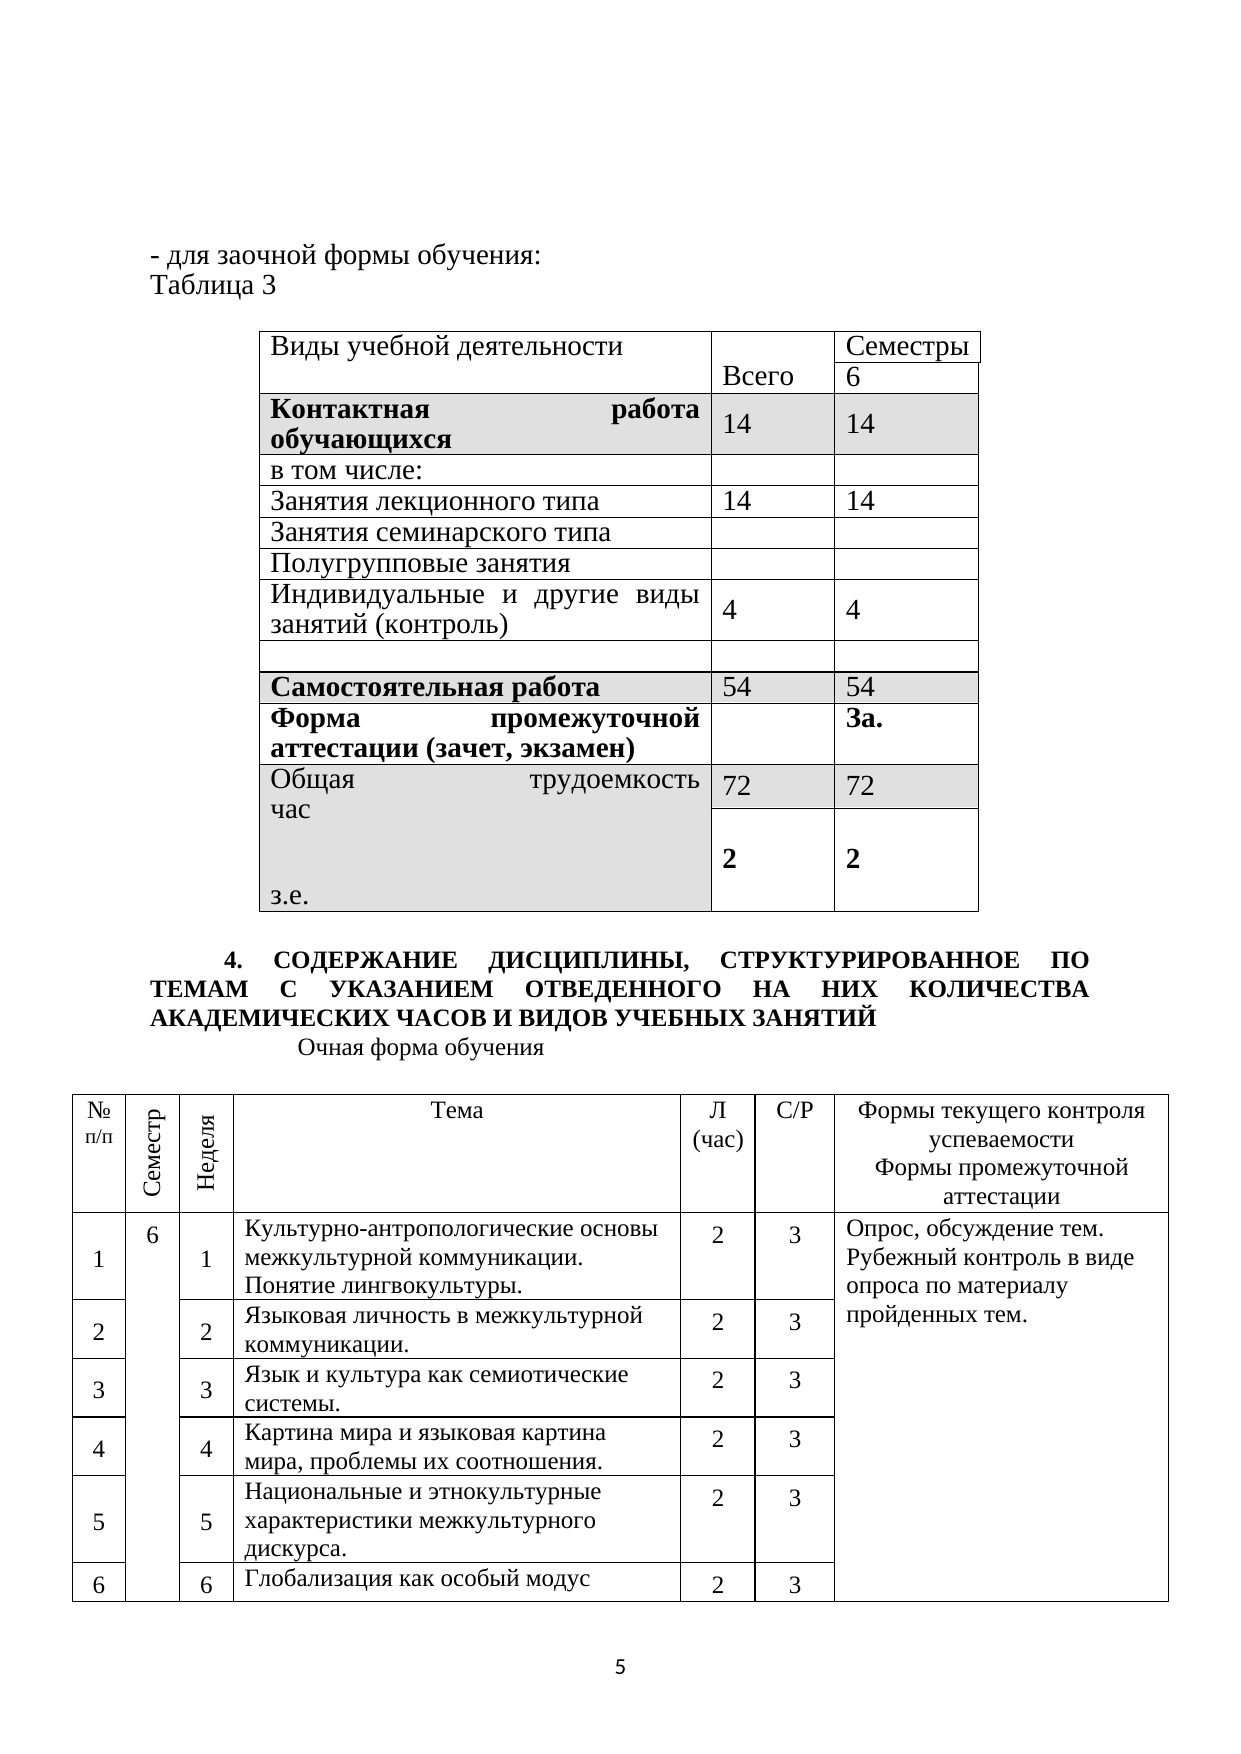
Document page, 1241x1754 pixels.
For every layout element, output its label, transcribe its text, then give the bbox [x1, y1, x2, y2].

table_cell 3 [756, 1213, 834, 1299]
table_cell Культурно-антропологические основы межкультурной коммуникации. Понятие лингвокультуры. [234, 1213, 680, 1299]
table_cell Общая трудоемкость час з.е. [260, 765, 711, 911]
table_header Тема [234, 1095, 680, 1212]
table_header Семестр [126, 1095, 179, 1212]
table_cell Языковая личность в межкультурной коммуникации. [234, 1300, 680, 1358]
table_cell 2 [681, 1476, 754, 1562]
table_cell [712, 549, 834, 579]
text 4. СОДЕРЖАНИЕ ДИСЦИПЛИНЫ, СТРУКТУРИРОВАННОЕ ПО ТЕМАМ С УКАЗАНИЕМ ОТВЕДЕННОГО НА НИХ КОЛИЧЕСТВА АКАДЕМИЧЕСКИХ ЧАСОВ И ВИДОВ УЧЕБНЫХ ЗАНЯТИЙ [150, 945, 1090, 1032]
table_cell Самостоятельная работа [260, 673, 711, 702]
table_cell 5 [180, 1476, 233, 1562]
table_cell 2 [712, 809, 834, 911]
table_cell 4 [835, 580, 978, 640]
table_cell 2 [681, 1418, 754, 1475]
table_header Неделя [180, 1095, 233, 1212]
table_cell 2 [681, 1213, 754, 1299]
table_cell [234, 1563, 680, 1601]
table_cell 3 [756, 1418, 834, 1475]
table_cell За. [835, 704, 978, 764]
table_cell [712, 518, 834, 548]
table_cell 6 [126, 1213, 179, 1601]
table_cell 2 [681, 1359, 754, 1416]
table_cell 14 [712, 486, 834, 517]
table_cell 72 [712, 765, 834, 807]
table_cell Полугрупповые занятия [260, 549, 711, 579]
table_cell Опрос, обсуждение тем. Рубежный контроль в виде опроса по материалу пройденных тем. [835, 1213, 1168, 1601]
table_header Всего [712, 332, 834, 393]
table_cell [835, 549, 978, 579]
table_cell 54 [835, 673, 978, 702]
table_cell в том числе: [260, 455, 711, 485]
text Таблица 3 [150, 270, 1090, 301]
table_cell [835, 455, 978, 485]
table_cell Язык и культура как семиотические системы. [234, 1359, 680, 1416]
table_cell Занятия лекционного типа [260, 486, 711, 517]
table_cell 2 [180, 1300, 233, 1358]
table_cell 4 [73, 1418, 125, 1475]
table_cell 3 [180, 1359, 233, 1416]
table_cell 2 [681, 1563, 754, 1601]
table_cell 14 [712, 394, 834, 454]
table_cell 2 [835, 809, 978, 911]
table_cell 5 [73, 1476, 125, 1562]
table_cell Индивидуальные и другие виды занятий (контроль) [260, 580, 711, 640]
table_cell 3 [756, 1300, 834, 1358]
table_cell 3 [756, 1476, 834, 1562]
table_cell 3 [756, 1359, 834, 1416]
table_cell 1 [180, 1213, 233, 1299]
table_cell 1 [73, 1213, 125, 1299]
table_header С/Р [756, 1095, 834, 1212]
table_cell [712, 704, 834, 764]
table_header Формы текущего контроля успеваемости Формы промежуточной аттестации [835, 1095, 1168, 1212]
table_cell 6 [73, 1563, 125, 1601]
table_cell 2 [681, 1300, 754, 1358]
table_cell [712, 455, 834, 485]
table_cell 6 [180, 1563, 233, 1601]
table_cell Картина мира и языковая картина мира, проблемы их соотношения. [234, 1418, 680, 1475]
table_cell 4 [180, 1418, 233, 1475]
table_cell 3 [73, 1359, 125, 1416]
table_cell 14 [835, 394, 978, 454]
table_cell Занятия семинарского типа [260, 518, 711, 548]
table_cell [260, 641, 711, 671]
table_header Л (час) [681, 1095, 754, 1212]
table_cell 72 [835, 765, 978, 807]
table_cell Форма промежуточной аттестации (зачет, экзамен) [260, 704, 711, 764]
table_cell 6 [835, 363, 978, 393]
table_cell 2 [73, 1300, 125, 1358]
table_cell [835, 518, 978, 548]
table_header Виды учебной деятельности [260, 332, 711, 393]
table_cell 3 [756, 1563, 834, 1601]
table_cell Контактная работа обучающихся [260, 394, 711, 454]
table_cell [712, 641, 834, 671]
table_cell Национальные и этнокультурные характеристики межкультурного дискурса. [234, 1476, 680, 1562]
text - для заочной формы обучения: [150, 240, 1090, 270]
table_cell [835, 641, 978, 671]
table_cell 4 [712, 580, 834, 640]
table_header № п/п [73, 1095, 125, 1212]
text Очная форма обучения [150, 1032, 1090, 1060]
table_cell 14 [835, 486, 978, 517]
table_header Семестры [835, 332, 980, 362]
table_cell 54 [712, 673, 834, 702]
